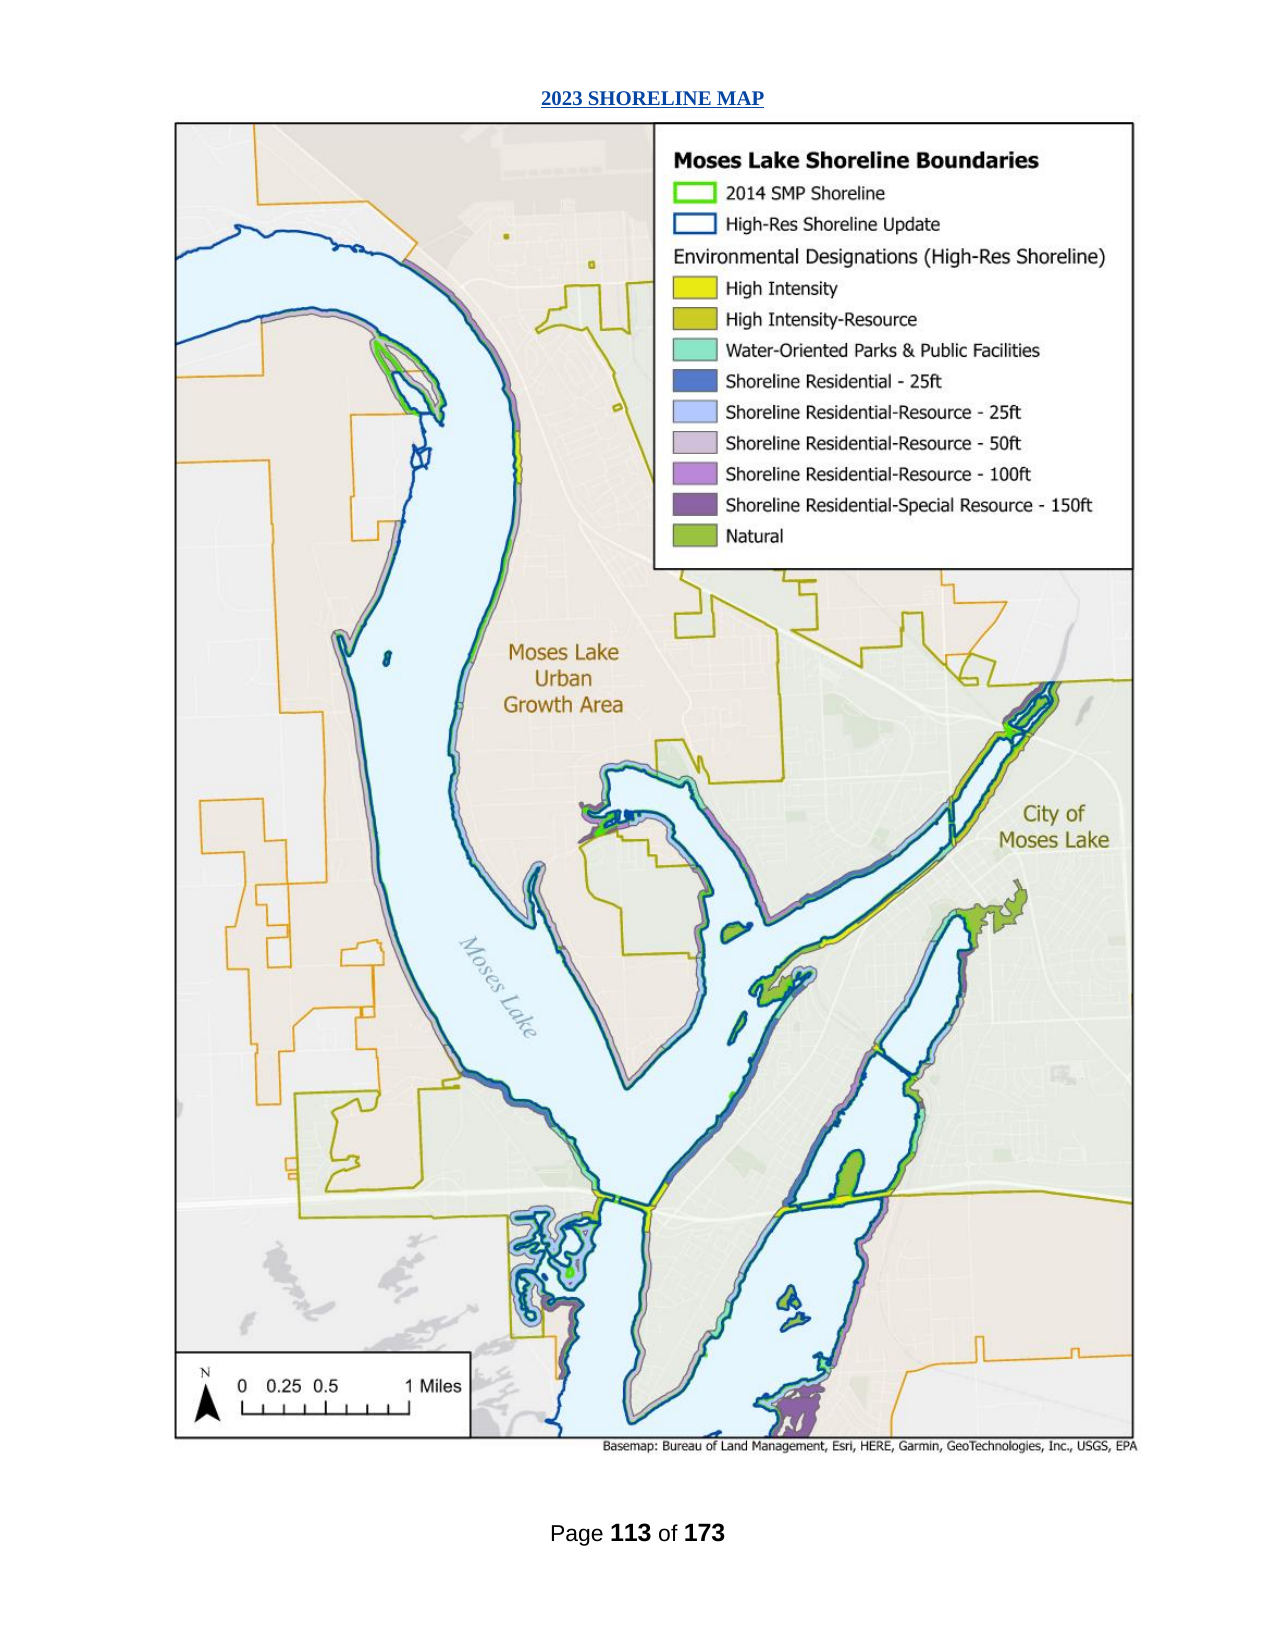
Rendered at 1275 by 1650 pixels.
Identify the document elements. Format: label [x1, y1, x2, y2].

picture [157, 115, 1148, 1463]
